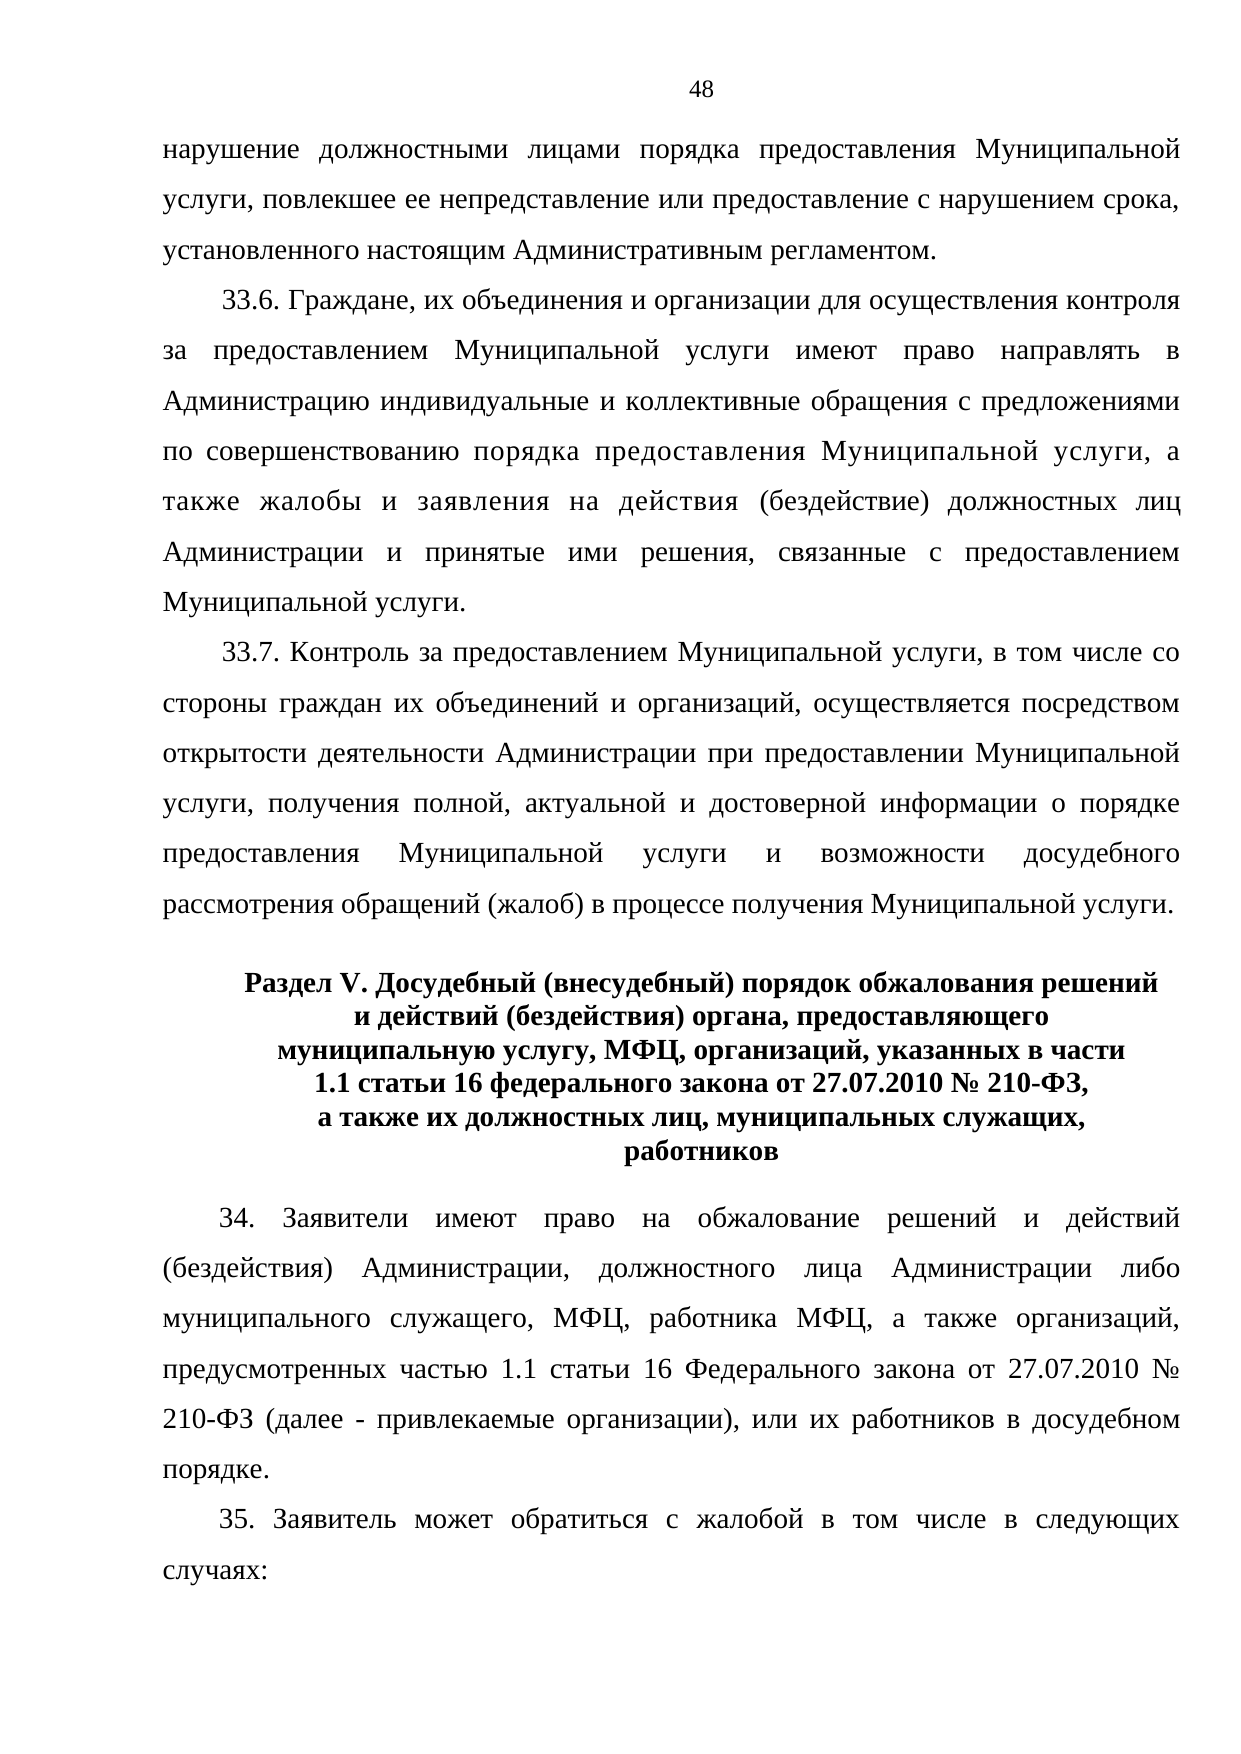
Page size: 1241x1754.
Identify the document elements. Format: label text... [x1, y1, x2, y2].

text муниципальную услугу, МФЦ, организаций, указанных в части [162, 1032, 1181, 1066]
text 1.1 статьи 16 федерального закона от 27.07.2010 № 210-ФЗ, [162, 1066, 1181, 1099]
text 35. Заявитель может обратиться с жалобой в том числе в следующих случаях: [162, 1502, 1181, 1586]
text а также их должностных лиц, муниципальных служащих, [162, 1099, 1181, 1133]
text 33.6. Граждане, их объединения и организации для осуществления контроля за предоставлением Муниципальной услуги имеют право направлять в Администрацию индивидуальные и коллективные обращения с предложениями по совершенствованию порядка предоставления Муниципальной услуги, а также жалобы и заявления на действия (бездействие) должностных лиц Администрации и принятые ими решения, связанные с предоставлением Муниципальной услуги. [162, 282, 1181, 618]
text Раздел V. Досудебный (внесудебный) порядок обжалования решений [162, 965, 1181, 998]
text работников [162, 1133, 1181, 1166]
text 34. Заявители имеют право на обжалование решений и действий (бездействия) Администрации, должностного лица Администрации либо муниципального служащего, МФЦ, работника МФЦ, а также организаций, предусмотренных частью 1.1 статьи 16 Федерального закона от 27.07.2010 № 210-ФЗ (далее - привлекаемые организации), или их работников в досудебном порядке. [162, 1200, 1181, 1485]
text и действий (бездействия) органа, предоставляющего [162, 998, 1181, 1032]
text 33.7. Контроль за предоставлением Муниципальной услуги, в том числе со стороны граждан их объединений и организаций, осуществляется посредством открытости деятельности Администрации при предоставлении Муниципальной услуги, получения полной, актуальной и достоверной информации о порядке предоставления Муниципальной услуги и возможности досудебного рассмотрения обращений (жалоб) в процессе получения Муниципальной услуги. [162, 634, 1181, 919]
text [162, 131, 1181, 265]
